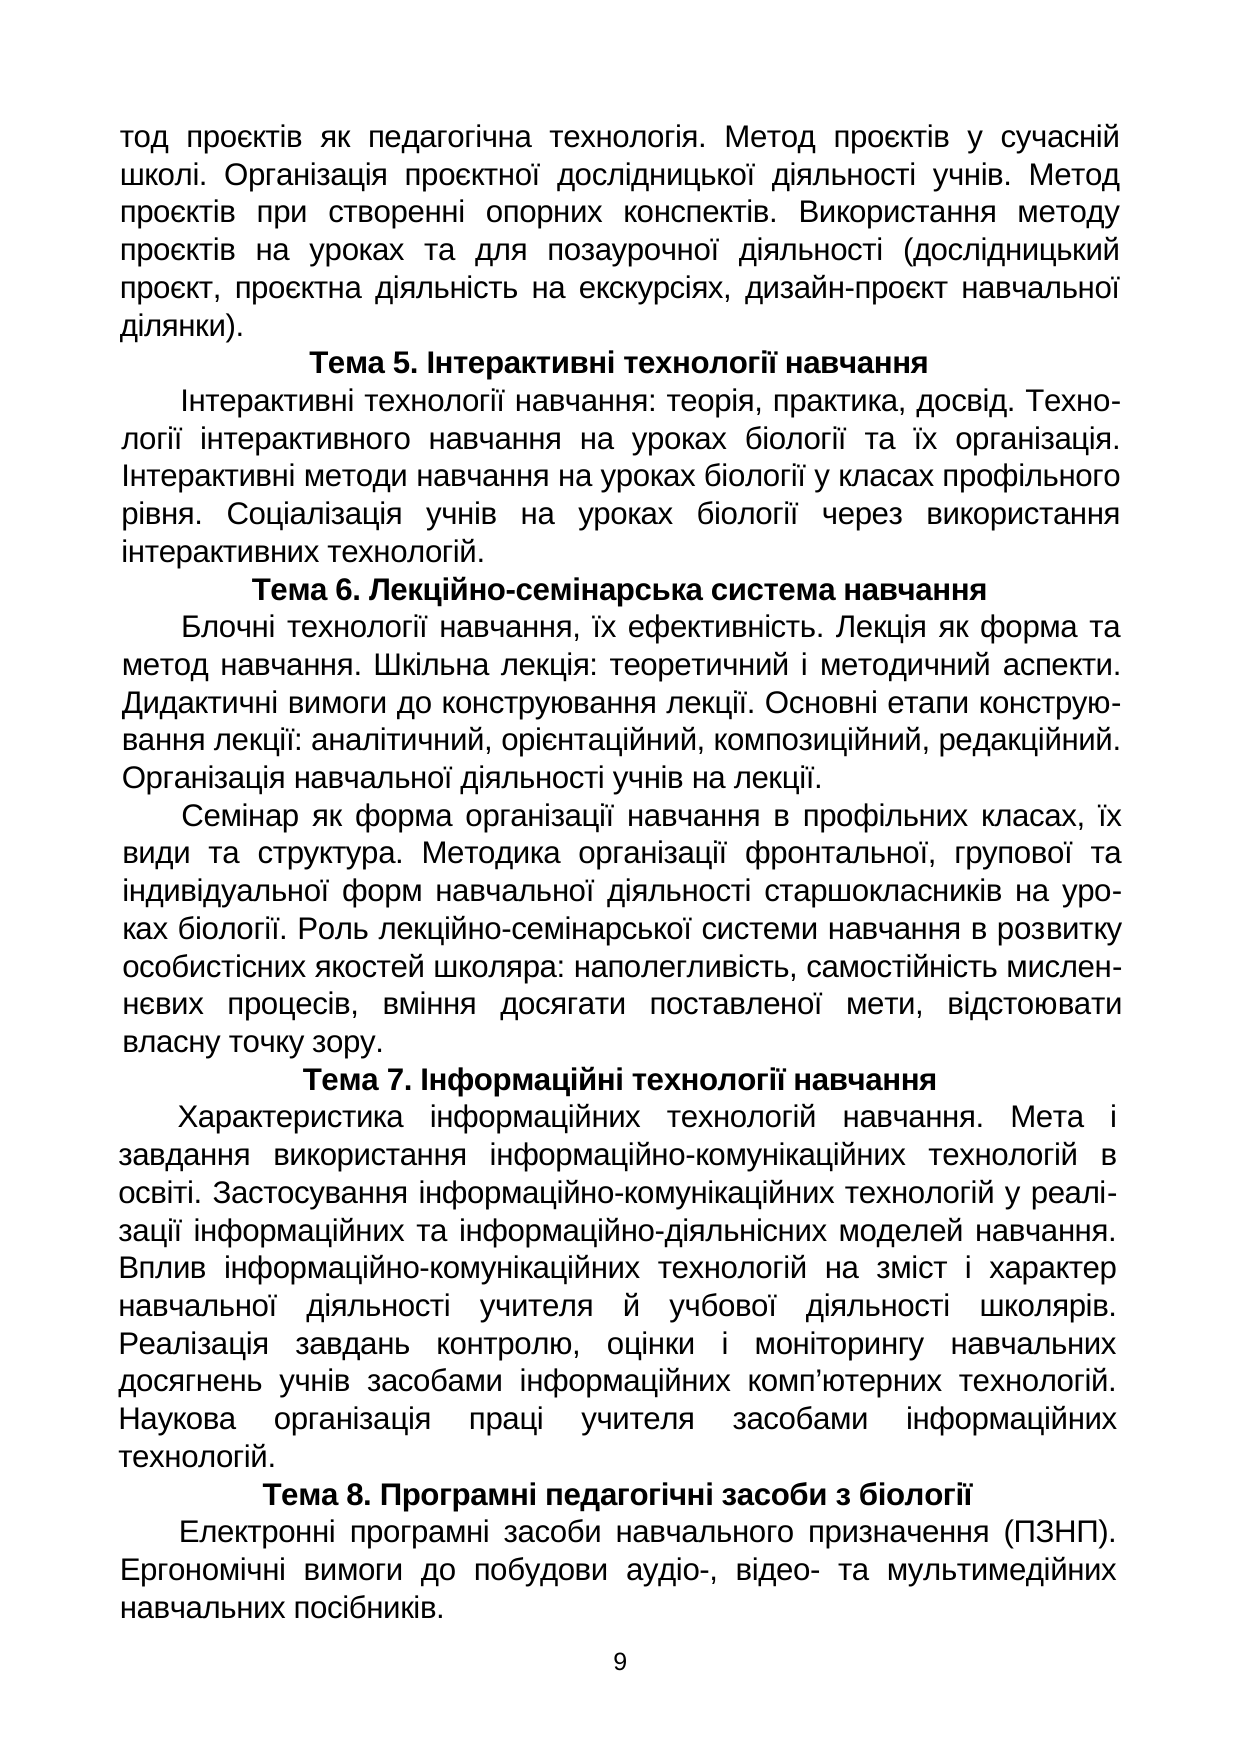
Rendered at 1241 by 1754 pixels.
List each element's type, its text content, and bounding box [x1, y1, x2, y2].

text Тема 8. Програмні педагогічні засоби з біології [118, 1476, 1117, 1512]
text Тема 7. Інформаційні технології навчання [118, 1061, 1122, 1097]
text Блочні технології навчання, їх ефективність. Лекція як форма та метод навчання. Шкільна лекція: теоретичний і методичний аспекти. Дидактичні вимоги до конструювання лекції. Основні етапи конструювання лекції: аналітичний, орієнтаційний, композиційний, редакційний. Організація навчальної діяльності учнів на лекції. [122, 608, 1121, 795]
text Характеристика інформаційних технологій навчання. Мета і завдання використання інформаційно-комунікаційних технологій в освіті. Застосування інформаційно-комунікаційних технологій у реалізації інформаційних та інформаційно-діяльнісних моделей навчання. Вплив інформаційно-комунікаційних технологій на зміст і характер навчальної діяльності учителя й учбової діяльності школярів. Реалізація завдань контролю, оцінки і моніторингу навчальних досягнень учнів засобами інформаційних комп’ютерних технологій. Наукова організація праці учителя засобами інформаційних технологій. [118, 1098, 1117, 1474]
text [119, 118, 1120, 343]
text Інтерактивні технології навчання: теорія, практика, досвід. Технології інтерактивного навчання на уроках біології та їх організація. Інтерактивні методи навчання на уроках біології у класах профільного рівня. Соціалізація учнів на уроках біології через використання інтерактивних технологій. [121, 382, 1121, 569]
text Тема 6. Лекційно-семінарська система навчання [118, 571, 1121, 607]
text Тема 5. Інтерактивні технології навчання [118, 344, 1120, 380]
text Семінар як форма організації навчання в профільних класах, їх види та структура. Методика організації фронтальної, групової та індивідуальної форм навчальної діяльності старшокласників на уроках біології. Роль лекційно-семінарської системи навчання в розвитку особистісних якостей школяра: наполегливість, самостійність мисленнєвих процесів, вміння досягати поставленої мети, відстоювати власну точку зору. [122, 797, 1122, 1059]
text Електронні програмні засоби навчального призначення (ПЗНП). Ергономічні вимоги до побудови аудіо-, відео- та мультимедійних навчальних посібників. [119, 1513, 1117, 1625]
